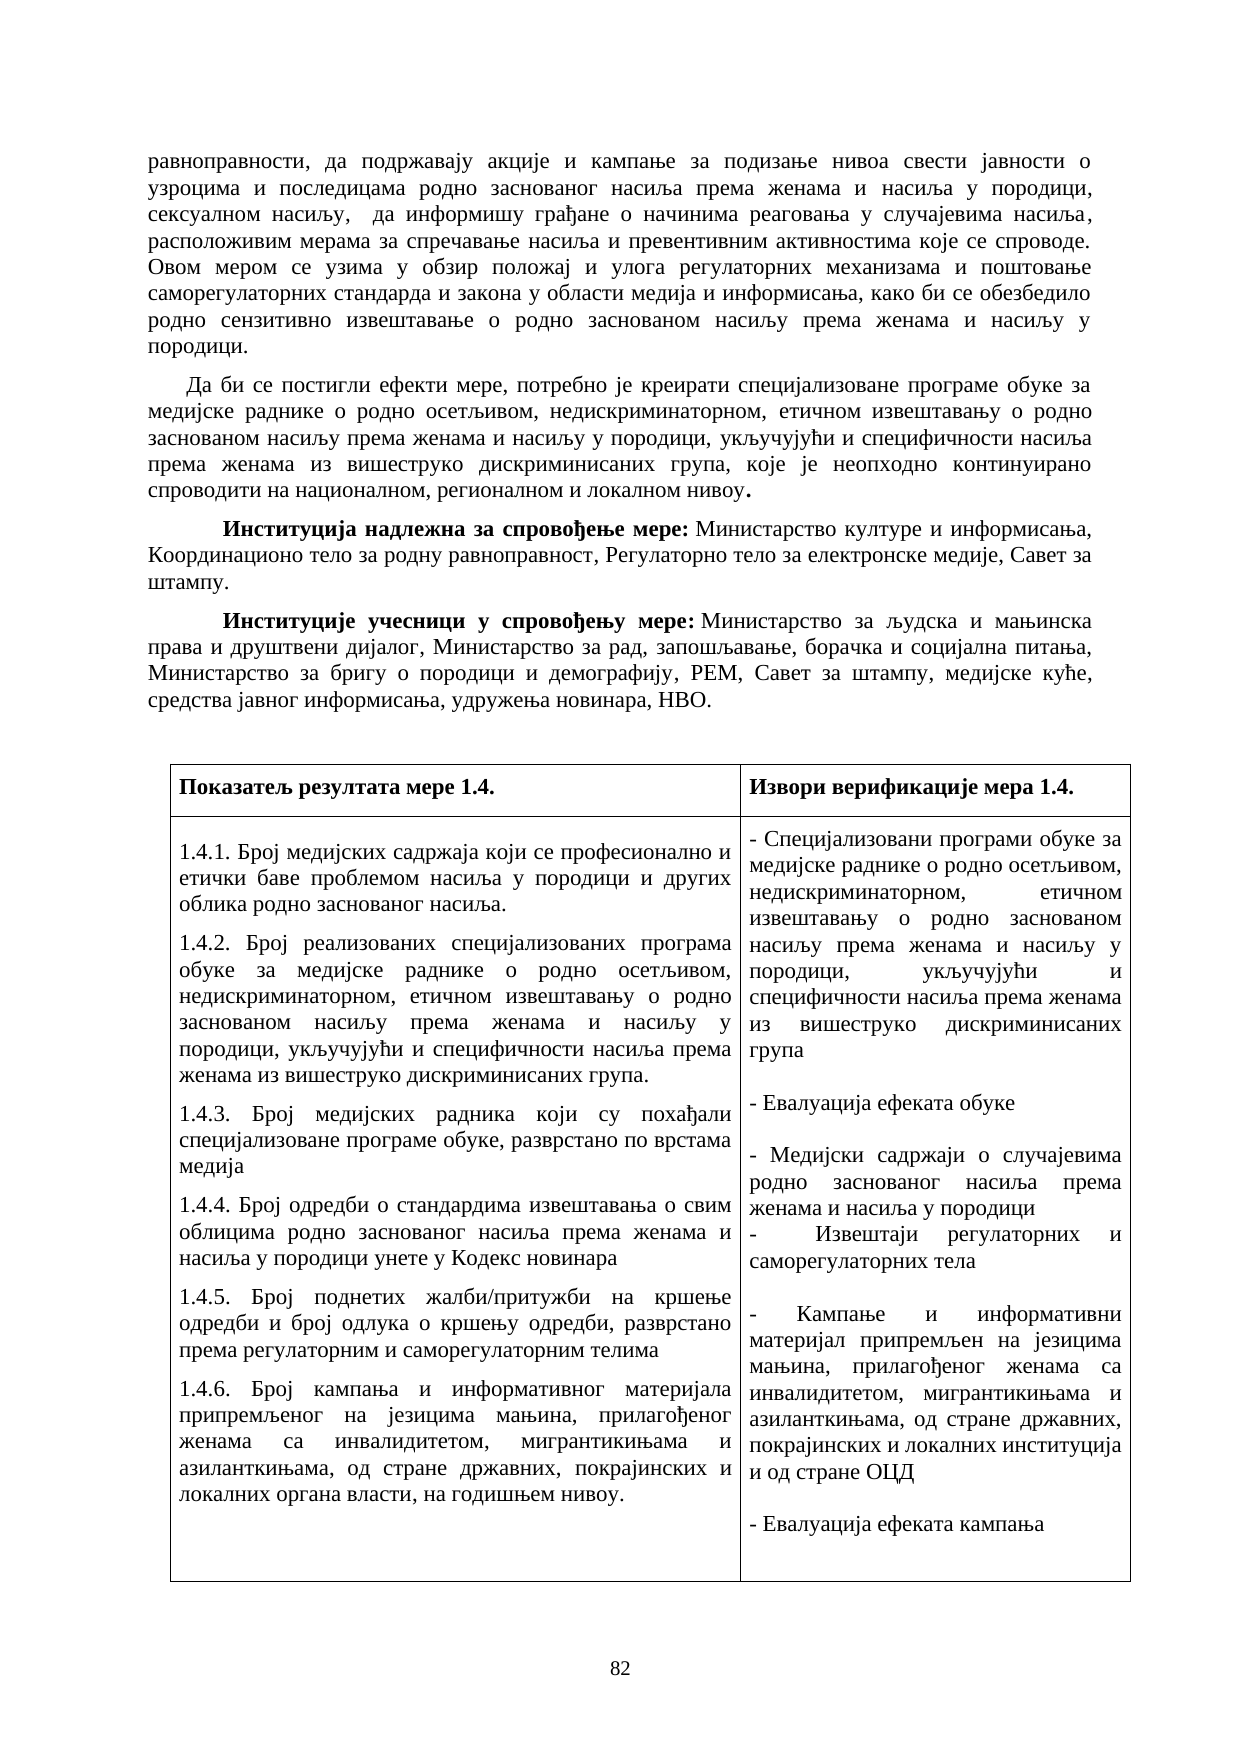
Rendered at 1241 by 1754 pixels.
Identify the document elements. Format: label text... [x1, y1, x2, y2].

text Да би се постигли ефекти мере, потребно је креирати специјализоване програме обуке за медијске раднике о родно осетљивом, недискриминаторном, етичном извештавању о родно заснованом насиљу према женама и насиљу у породици, укључујући и специфичности насиља према женама из вишеструко дискриминисаних група, које је неопходно континуирано спроводити на националном, регионалном и локалном нивоу. [148, 371, 1093, 503]
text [148, 148, 1093, 358]
text Институција надлежна за спровођење мере: Министарство културе и информисања, Координационо тело за родну равноправност, Регулаторно тело за електронске медије, Савет за штампу. [148, 515, 1093, 594]
text Институције учесници у спровођењу мере: Министарство за људска и мањинска права и друштвени дијалог, Министарство за рад, запошљавање, борачка и социјална питања, Министарство за бригу о породици и демографију, РЕМ, Савет за штампу, медијске куће, средства јавног информисања, удружења новинара, НВО. [148, 607, 1093, 712]
table_header Показатељ резултата мере 1.4. [171, 765, 740, 816]
table_cell 1.4.1. Број медијских садржаја који се професионално и етички баве проблемом насиља у породици и других облика родно заснованог насиља. 1.4.2. Број реализованих специјализованих програма обуке за медијске раднике о родно осетљивом, недискриминаторном, етичном извештавању о родно заснованом насиљу према женама и насиљу у породици, укључујући и специфичности насиља према женама из вишеструко дискриминисаних група. 1.4.3. Број медијских радника који су похађали специјализоване програме обуке, разврстано по врстама медија 1.4.4. Број одредби о стандардима извештавања о свим облицима родно заснованог насиља према женама и насиља у породици унете у Кодекс новинара 1.4.5. Број поднетих жалби/притужби на кршење одредби и број одлука о кршењу одредби, разврстано према регулаторним и саморегулаторним телима 1.4.6. Број кампања и информативног материјала припремљеног на језицима мањина, прилагођеног женама са инвалидитетом, мигрантикињама и азиланткињама, од стране државних, покрајинских и локалних органа власти, на годишњем нивоу. [171, 817, 740, 1581]
table_header Извори верификације мера 1.4. [741, 765, 1130, 816]
table_cell - Специјализовани програми обуке за медијске раднике о родно осетљивом, недискриминаторном, етичном извештавању о родно заснованом насиљу према женама и насиљу у породици, укључујући и специфичности насиља према женама из вишеструко дискриминисаних група - Евалуација ефеката обуке - Медијски садржаји о случајевима родно заснованог насиља према женама и насиља у породици - Извештаји регулаторних и саморегулаторних тела - Кампање и информативни материјал припремљен на језицима мањина, прилагођеног женама са инвалидитетом, мигрантикињама и азиланткињама, од стране државних, покрајинских и локалних институција и од стране ОЦД - Евалуација ефеката кампања [741, 817, 1130, 1581]
